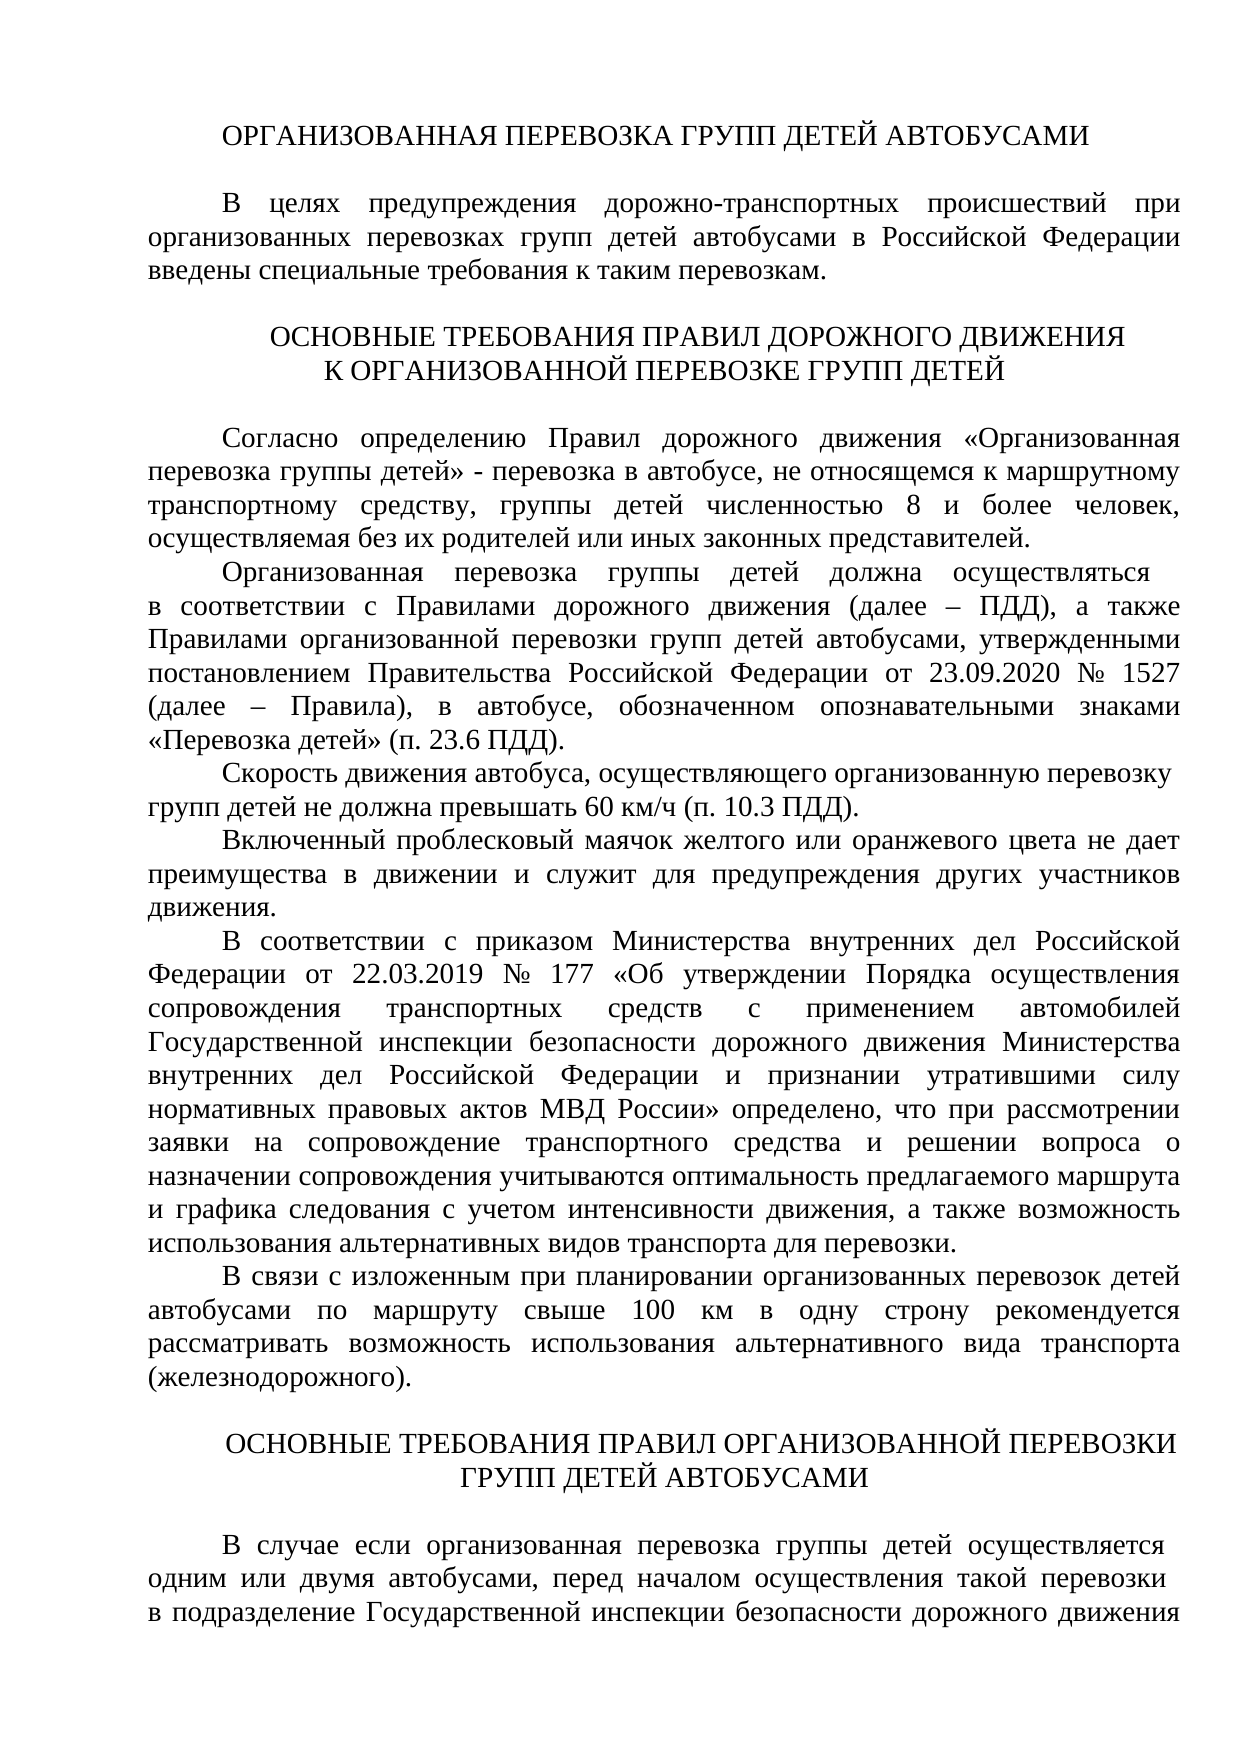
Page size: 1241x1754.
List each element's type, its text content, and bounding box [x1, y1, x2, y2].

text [148, 1527, 1181, 1627]
text Согласно определению Правил дорожного движения «Организованная перевозка группы детей» - перевозка в автобусе, не относящемся к маршрутному транспортному средству, группы детей численностью 8 и более человек, осуществляемая без их родителей или иных законных представителей. [148, 420, 1181, 554]
text В связи с изложенным при планировании организованных перевозок детей автобусами по маршруту свыше 100 км в одну строну рекомендуется рассматривать возможность использования альтернативного вида транспорта (железнодорожного). [148, 1258, 1181, 1393]
text ОСНОВНЫЕ ТРЕБОВАНИЯ ПРАВИЛ ДОРОЖНОГО ДВИЖЕНИЯ К ОРГАНИЗОВАННОЙ ПЕРЕВОЗКЕ ГРУПП ДЕТЕЙ [148, 319, 1181, 386]
text ОРГАНИЗОВАННАЯ ПЕРЕВОЗКА ГРУПП ДЕТЕЙ АВТОБУСАМИ [148, 118, 1181, 152]
text В соответствии с приказом Министерства внутренних дел Российской Федерации от 22.03.2019 № 177 «Об утверждении Порядка осуществления сопровождения транспортных средств с применением автомобилей Государственной инспекции безопасности дорожного движения Министерства внутренних дел Российской Федерации и признании утратившими силу нормативных правовых актов МВД России» определено, что при рассмотрении заявки на сопровождение транспортного средства и решении вопроса о назначении сопровождения учитываются оптимальность предлагаемого маршрута и графика следования с учетом интенсивности движения, а также возможность использования альтернативных видов транспорта для перевозки. [148, 923, 1181, 1258]
text Скорость движения автобуса, осуществляющего организованную перевозку групп детей не должна превышать 60 км/ч (п. 10.3 ПДД). [148, 755, 1181, 822]
text В целях предупреждения дорожно-транспортных происшествий при организованных перевозках групп детей автобусами в Российской Федерации введены специальные требования к таким перевозкам. [148, 185, 1181, 286]
text Включенный проблесковый маячок желтого или оранжевого цвета не дает преимущества в движении и служит для предупреждения других участников движения. [148, 822, 1181, 923]
text ОСНОВНЫЕ ТРЕБОВАНИЯ ПРАВИЛ ОРГАНИЗОВАННОЙ ПЕРЕВОЗКИ ГРУПП ДЕТЕЙ АВТОБУСАМИ [148, 1426, 1181, 1493]
text Организованная перевозка группы детей должна осуществляться в соответствии с Правилами дорожного движения (далее – ПДД), а также Правилами организованной перевозки групп детей автобусами, утвержденными постановлением Правительства Российской Федерации от 23.09.2020 № 1527 (далее – Правила), в автобусе, обозначенном опознавательными знаками «Перевозка детей» (п. 23.6 ПДД). [148, 554, 1181, 755]
